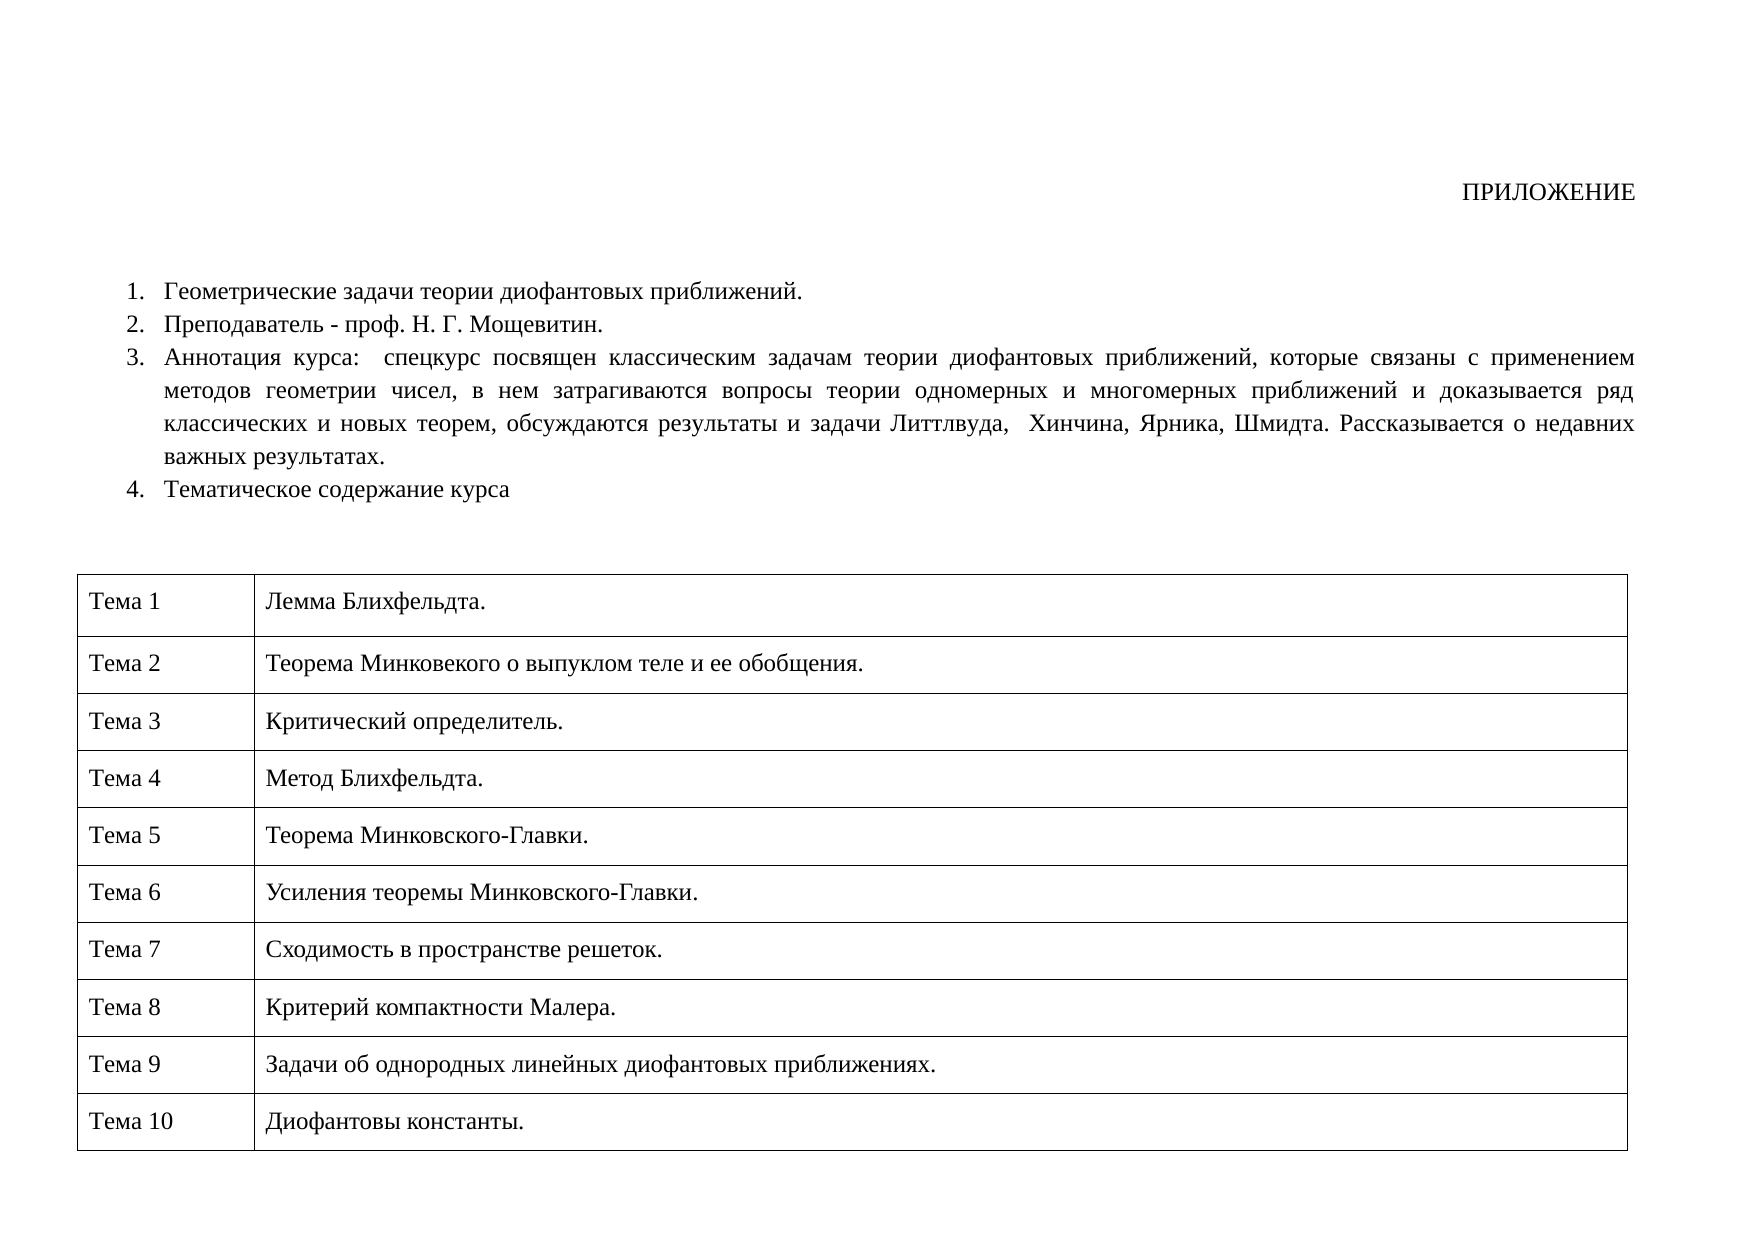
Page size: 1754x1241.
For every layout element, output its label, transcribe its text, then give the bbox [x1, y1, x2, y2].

list Аннотация курса: спецкурс посвящен классическим задачам теории диофантовых приближений, которые связаны с применением методов геометрии чисел, в нем затрагиваются вопросы теории одномерных и многомерных приближений и доказывается ряд классических и новых теорем, обсуждаются результаты и задачи Литтлвуда, Хинчина, Ярника, Шмидта. Рассказывается о недавних важных результатах. [126, 342, 1636, 470]
table_cell Метод Блихфельдта. [255, 751, 1627, 807]
table_cell Тема 2 [78, 637, 254, 693]
table_cell Тема 3 [78, 694, 254, 750]
table_cell Усиления теоремы Минковcкого-Главки. [255, 866, 1627, 922]
table_cell Тема 5 [78, 808, 254, 864]
table_cell Тема 10 [78, 1094, 254, 1150]
table_cell Критический определитель. [255, 694, 1627, 750]
table_cell Теорема Минковекого о выпуклом теле и ее обобщения. [255, 637, 1627, 693]
table_cell Тема 9 [78, 1037, 254, 1093]
table_cell Задачи об однородных линейных диофантовых приближениях. [255, 1037, 1627, 1093]
text ПРИЛОЖЕНИЕ [89, 177, 1636, 206]
list Тематическое содержание курса [126, 474, 1636, 503]
table_header Тема 1 [78, 575, 254, 636]
table_cell Тема 7 [78, 923, 254, 979]
table_cell Тема 4 [78, 751, 254, 807]
table_cell Сходимость в пространстве решеток. [255, 923, 1627, 979]
list Геометрические задачи теории диофантовых приближений. [126, 276, 1636, 305]
table_cell Тема 8 [78, 980, 254, 1036]
list Преподаватель - проф. Н. Г. Мощевитин. [126, 309, 1636, 338]
table_cell Тема 6 [78, 866, 254, 922]
table_header Лемма Блихфельдта. [255, 575, 1627, 636]
table_cell Теорема Минковcкого-Главки. [255, 808, 1627, 864]
table_cell Критерий компактности Малера. [255, 980, 1627, 1036]
table_cell Диофантовы константы. [255, 1094, 1627, 1150]
